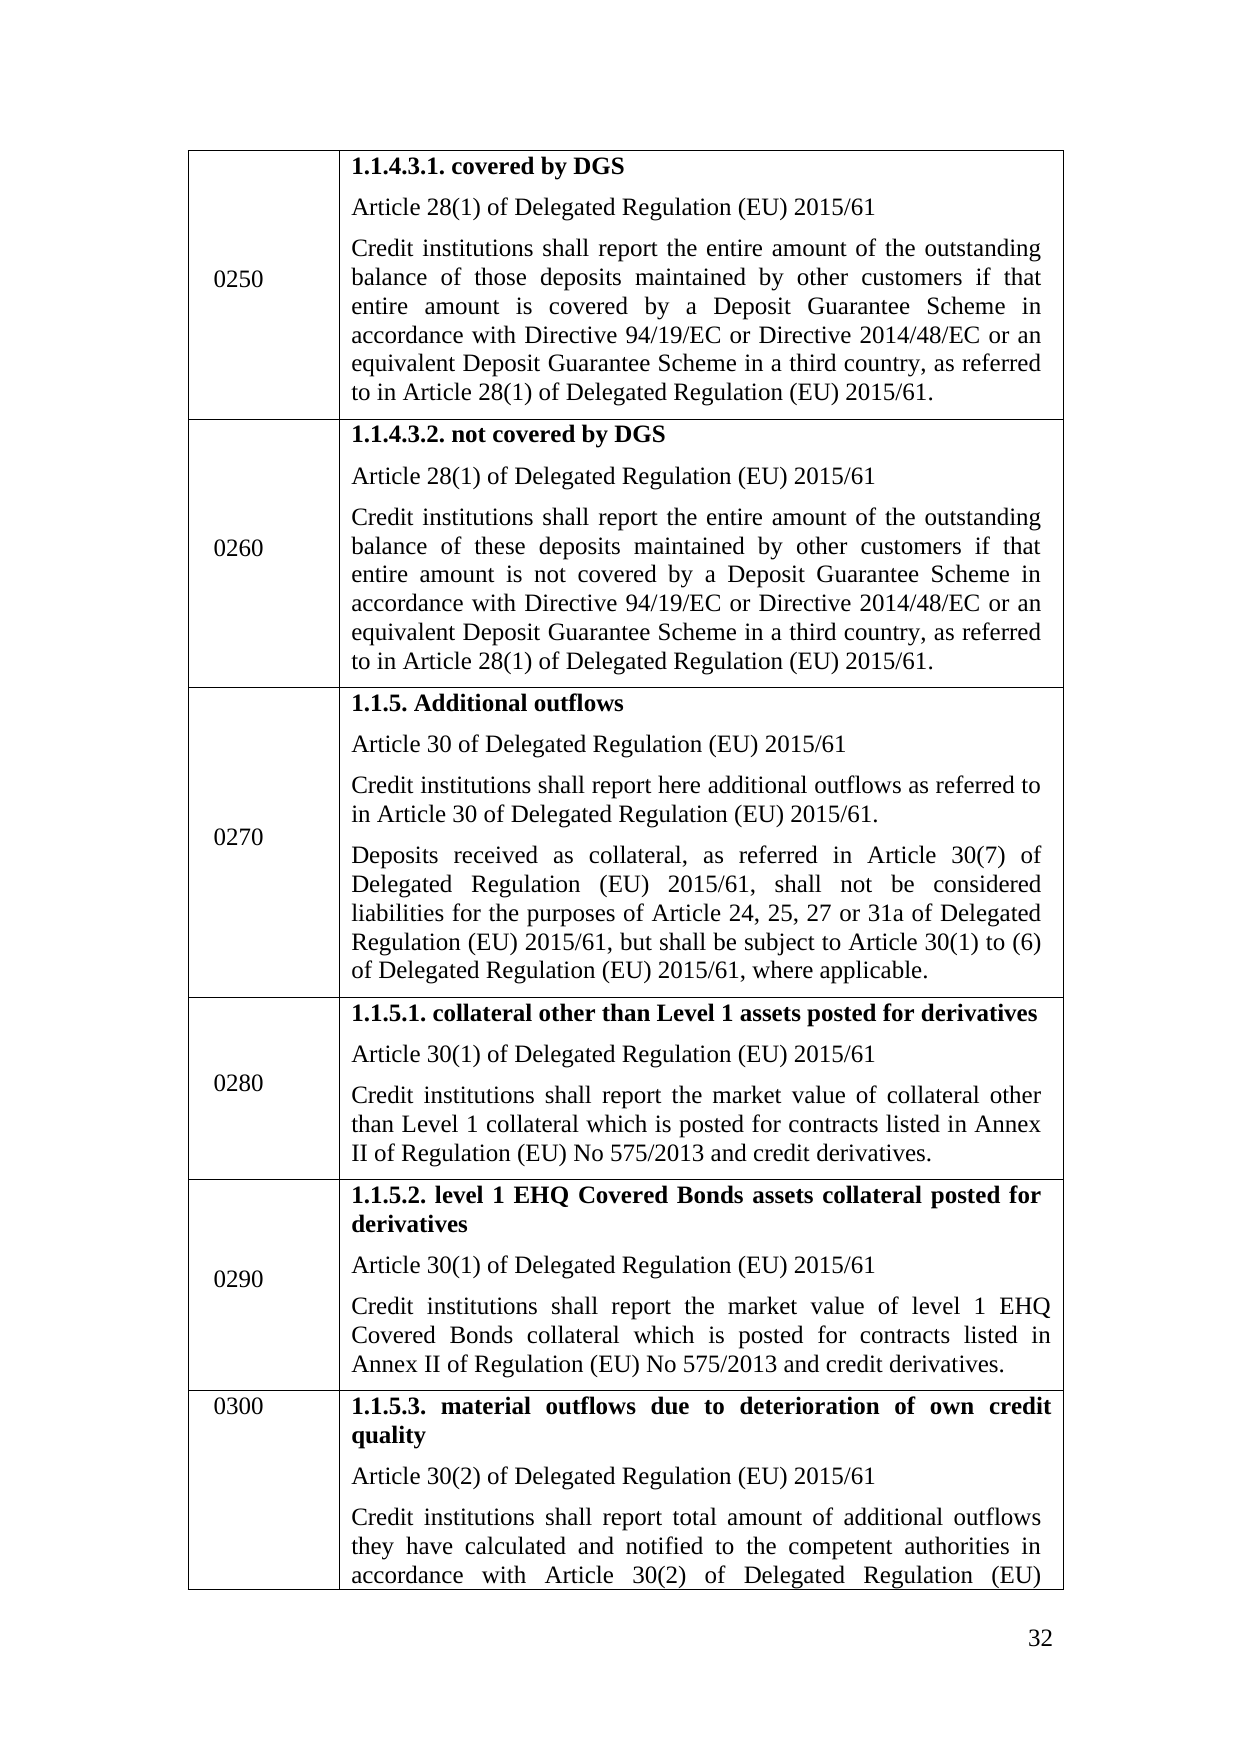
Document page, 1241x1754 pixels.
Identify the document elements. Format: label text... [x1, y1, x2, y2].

table_cell 1.1.4.3.2. not covered by DGS Article 28(1) of Delegated Regulation (EU) 2015/61 Credit institutions shall report the entire amount of the outstanding balance of these deposits maintained by other customers if that entire amount is not covered by a Deposit Guarantee Scheme in accordance with Directive 94/19/EC or Directive 2014/48/EC or an equivalent Deposit Guarantee Scheme in a third country, as referred to in Article 28(1) of Delegated Regulation (EU) 2015/61. [340, 420, 1063, 687]
table_cell 0250 [189, 151, 339, 418]
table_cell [340, 1391, 1063, 1589]
table_cell 1.1.5.1. collateral other than Level 1 assets posted for derivatives Article 30(1) of Delegated Regulation (EU) 2015/61 Credit institutions shall report the market value of collateral other than Level 1 collateral which is posted for contracts listed in Annex II of Regulation (EU) No 575/2013 and credit derivatives. [340, 998, 1063, 1179]
table_cell 0280 [189, 998, 339, 1179]
table_cell 1.1.5. Additional outflows Article 30 of Delegated Regulation (EU) 2015/61 Credit institutions shall report here additional outflows as referred to in Article 30 of Delegated Regulation (EU) 2015/61. Deposits received as collateral, as referred in Article 30(7) of Delegated Regulation (EU) 2015/61, shall not be considered liabilities for the purposes of Article 24, 25, 27 or 31a of Delegated Regulation (EU) 2015/61, but shall be subject to Article 30(1) to (6) of Delegated Regulation (EU) 2015/61, where applicable. [340, 688, 1063, 997]
table_cell 0260 [189, 420, 339, 687]
table_cell 0290 [189, 1180, 339, 1390]
table_cell 1.1.4.3.1. covered by DGS Article 28(1) of Delegated Regulation (EU) 2015/61 Credit institutions shall report the entire amount of the outstanding balance of those deposits maintained by other customers if that entire amount is covered by a Deposit Guarantee Scheme in accordance with Directive 94/19/EC or Directive 2014/48/EC or an equivalent Deposit Guarantee Scheme in a third country, as referred to in Article 28(1) of Delegated Regulation (EU) 2015/61. [340, 151, 1063, 418]
table_cell 0270 [189, 688, 339, 997]
table_cell 1.1.5.2. level 1 EHQ Covered Bonds assets collateral posted for derivatives Article 30(1) of Delegated Regulation (EU) 2015/61 Credit institutions shall report the market value of level 1 EHQ Covered Bonds collateral which is posted for contracts listed in Annex II of Regulation (EU) No 575/2013 and credit derivatives. [340, 1180, 1063, 1390]
table_cell 0300 [189, 1391, 339, 1589]
